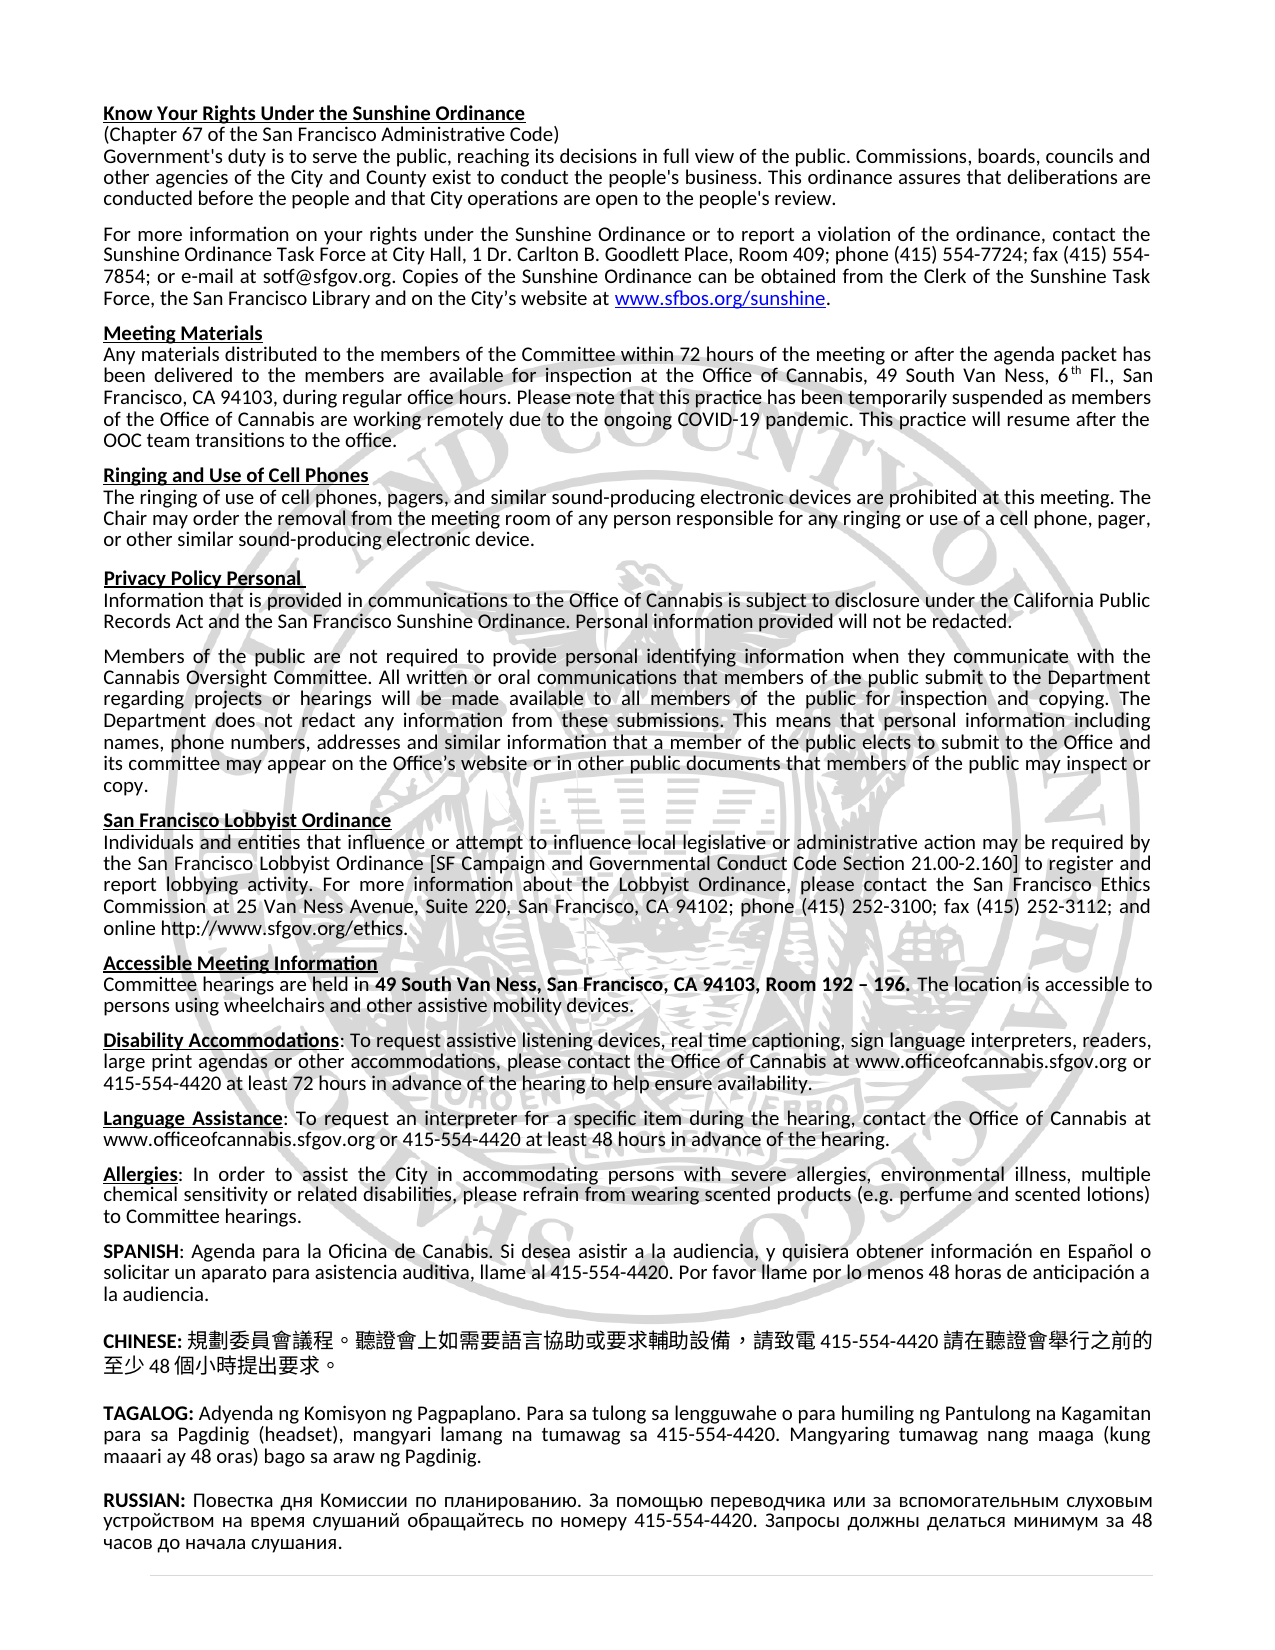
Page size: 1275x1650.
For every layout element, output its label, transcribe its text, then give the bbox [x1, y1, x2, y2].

text Government's duty is to serve the public, reaching its decisions in full view of the public. Commissions, boards, councils and other agencies of the City and County exist to conduct the people's business. This ordinance assures that deliberations are conducted before the people and that City operations are open to the people's review. [103, 146, 1153, 211]
text Privacy Policy Personal [103, 565, 1153, 590]
text TAGALOG: Adyenda ng Komisyon ng Pagpaplano. Para sa tulong sa lengguwahe o para humiling ng Pantulong na Kagamitan para sa Pagdinig (headset), mangyari lamang na tumawag sa 415-554-4420. Mangyaring tumawag nang maaga (kung maaari ay 48 oras) bago sa araw ng Pagdinig. [103, 1403, 1153, 1468]
text (Chapter 67 of the San Francisco Administrative Code) [103, 124, 1153, 146]
text Any materials distributed to the members of the Committee within 72 hours of the meeting or after the agenda packet has been delivered to the members are available for inspection at the Office of Cannabis, 49 South Van Ness, 6th Fl., San Francisco, CA 94103, during regular office hours. Please note that this practice has been temporarily suspended as members of the Office of Cannabis are working remotely due to the ongoing COVID-19 pandemic. This practice will resume after the OOC team transitions to the office. [103, 344, 1153, 453]
text Disability Accommodations: To request assistive listening devices, real time captioning, sign language interpreters, readers, large print agendas or other accommodations, please contact the Office of Cannabis at www.officeofcannabis.sfgov.org or 415-554-4420 at least 72 hours in advance of the hearing to help ensure availability. [103, 1030, 1153, 1095]
text Allergies: In order to assist the City in accommodating persons with severe allergies, environmental illness, multiple chemical sensitivity or related disabilities, please refrain from wearing scented products (e.g. perfume and scented lotions) to Committee hearings. [103, 1164, 1153, 1229]
text Information that is provided in communications to the Office of Cannabis is subject to disclosure under the California Public Records Act and the San Francisco Sunshine Ordinance. Personal information provided will not be redacted. [103, 590, 1153, 633]
text Individuals and entities that influence or attempt to influence local legislative or administrative action may be required by the San Francisco Lobbyist Ordinance [SF Campaign and Governmental Conduct Code Section 21.00-2.160] to register and report lobbying activity. For more information about the Lobbyist Ordinance, please contact the San Francisco Ethics Commission at 25 Van Ness Avenue, Suite 220, San Francisco, CA 94102; phone (415) 252-3100; fax (415) 252-3112; and online http://www.sfgov.org/ethics. [103, 832, 1153, 940]
text RUSSIAN: Повестка дня Комиссии по планированию. За помощью переводчика или за вспомогательным слуховым устройством на время слушаний обращайтесь по номеру 415-554-4420. Запросы должны делаться минимум за 48 часов до начала слушания. [103, 1490, 1153, 1555]
text Ringing and Use of Cell Phones [103, 466, 1153, 487]
text Language Assistance: To request an interpreter for a specific item during the hearing, contact the Office of Cannabis at www.officeofcannabis.sfgov.org or 415-554-4420 at least 48 hours in advance of the hearing. [103, 1108, 1153, 1151]
text The ringing of use of cell phones, pagers, and similar sound-producing electronic devices are prohibited at this meeting. The Chair may order the removal from the meeting room of any person responsible for any ringing or use of a cell phone, pager, or other similar sound-producing electronic device. [103, 487, 1153, 552]
text For more information on your rights under the Sunshine Ordinance or to report a violation of the ordinance, contact the Sunshine Ordinance Task Force at City Hall, 1 Dr. Carlton B. Goodlett Place, Room 409; phone (415) 554-7724; fax (415) 554- 7854; or e-mail at sotf@sfgov.org. Copies of the Sunshine Ordinance can be obtained from the Clerk of the Sunshine Task Force, the San Francisco Library and on the City’s website at www.sfbos.org/sunshine. [103, 224, 1153, 310]
text Accessible Meeting Information [103, 953, 1153, 974]
text SPANISH: Agenda para la Oficina de Canabis. Si desea asistir a la audiencia, y quisiera obtener información en Español o solicitar un aparato para asistencia auditiva, llame al 415-554-4420. Por favor llame por lo menos 48 horas de anticipación a la audiencia. [103, 1241, 1153, 1306]
text Committee hearings are held in 49 South Van Ness, San Francisco, CA 94103, Room 192 – 196. The location is accessible to persons using wheelchairs and other assistive mobility devices. [103, 974, 1153, 1018]
text CHINESE: 規劃委員會議程。聽證會上如需要語言協助或要求輔助設備，請致電415-554-4420 請在聽證會舉行之前的 至少48個小時提出要求。 [103, 1328, 1153, 1379]
text San Francisco Lobbyist Ordinance [103, 810, 1153, 832]
text Know Your Rights Under the Sunshine Ordinance [103, 103, 1153, 124]
text Members of the public are not required to provide personal identifying information when they communicate with the Cannabis Oversight Committee. All written or oral communications that members of the public submit to the Department regarding projects or hearings will be made available to all members of the public for inspection and copying. The Department does not redact any information from these submissions. This means that personal information including names, phone numbers, addresses and similar information that a member of the public elects to submit to the Office and its committee may appear on the Office’s website or in other public documents that members of the public may inspect or copy. [103, 646, 1153, 798]
text Meeting Materials [103, 323, 1153, 344]
